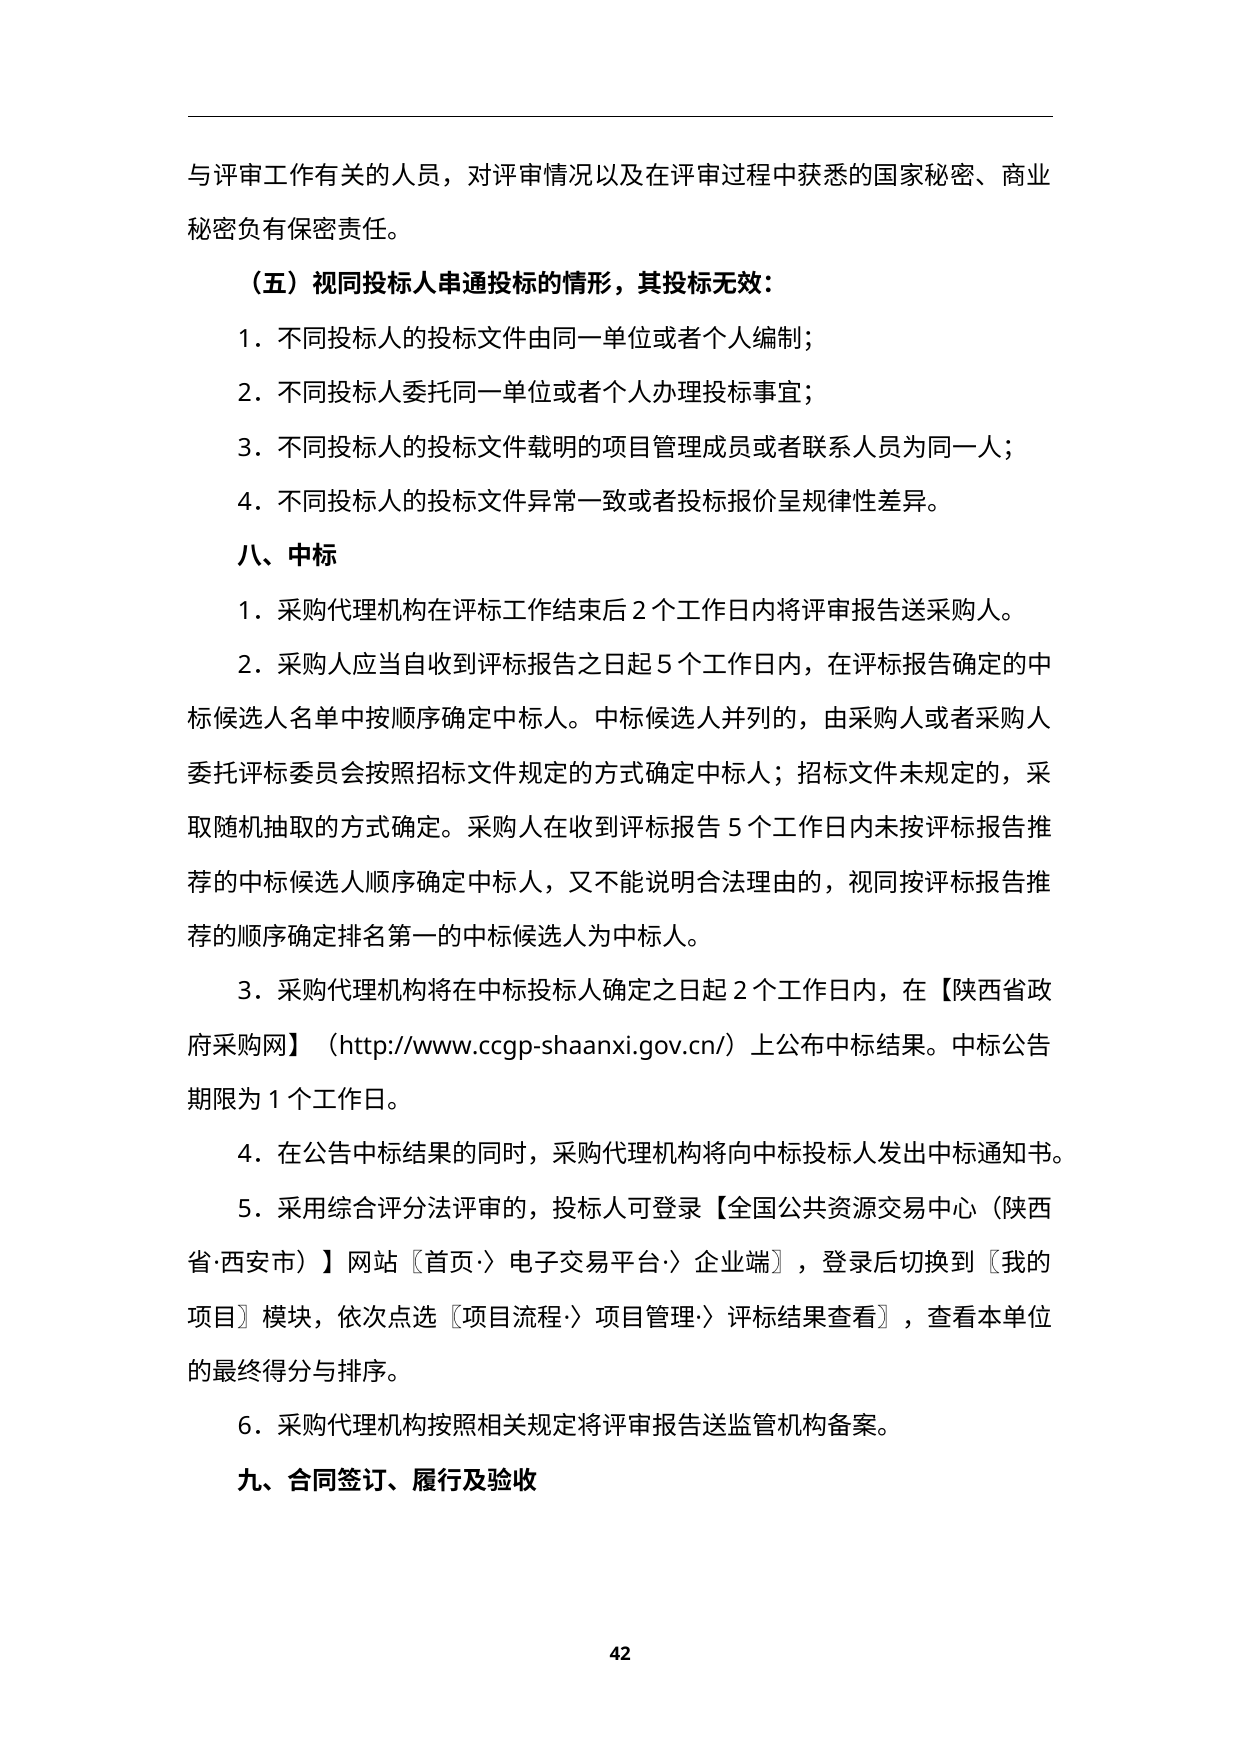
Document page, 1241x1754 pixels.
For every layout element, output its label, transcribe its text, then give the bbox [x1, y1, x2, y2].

text 5．采用综合评分法评审的，投标人可登录【全国公共资源交易中心（陕西省·西安市）】网站〖首页·〉电子交易平台·〉企业端〗，登录后切换到〖我的项目〗模块，依次点选〖项目流程·〉项目管理·〉评标结果查看〗，查看本单位的最终得分与排序。 [187, 1188, 1053, 1388]
subtitle 九、合同签订、履行及验收 [187, 1460, 1053, 1496]
text 6．采购代理机构按照相关规定将评审报告送监管机构备案。 [187, 1406, 1053, 1442]
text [187, 155, 1053, 246]
text 4．不同投标人的投标文件异常一致或者投标报价呈规律性差异。 [187, 481, 1053, 518]
text （五）视同投标人串通投标的情形，其投标无效： [187, 264, 1053, 300]
subtitle 八、中标 [187, 536, 1053, 572]
text 4．在公告中标结果的同时，采购代理机构将向中标投标人发出中标通知书。 [187, 1134, 1053, 1170]
text 2．不同投标人委托同一单位或者个人办理投标事宜； [187, 373, 1053, 409]
text 1．不同投标人的投标文件由同一单位或者个人编制； [187, 318, 1053, 354]
text 1．采购代理机构在评标工作结束后2个工作日内将评审报告送采购人。 [187, 590, 1053, 626]
text 3．不同投标人的投标文件载明的项目管理成员或者联系人员为同一人； [187, 427, 1053, 463]
text 3．采购代理机构将在中标投标人确定之日起2个工作日内，在【陕西省政府采购网】（http://www.ccgp-shaanxi.gov.cn/）上公布中标结果。中标公告期限为1个工作日。 [187, 971, 1053, 1116]
text 2．采购人应当自收到评标报告之日起５个工作日内，在评标报告确定的中标候选人名单中按顺序确定中标人。中标候选人并列的，由采购人或者采购人委托评标委员会按照招标文件规定的方式确定中标人；招标文件未规定的，采取随机抽取的方式确定。采购人在收到评标报告5个工作日内未按评标报告推荐的中标候选人顺序确定中标人，又不能说明合法理由的，视同按评标报告推荐的顺序确定排名第一的中标候选人为中标人。 [187, 644, 1053, 953]
